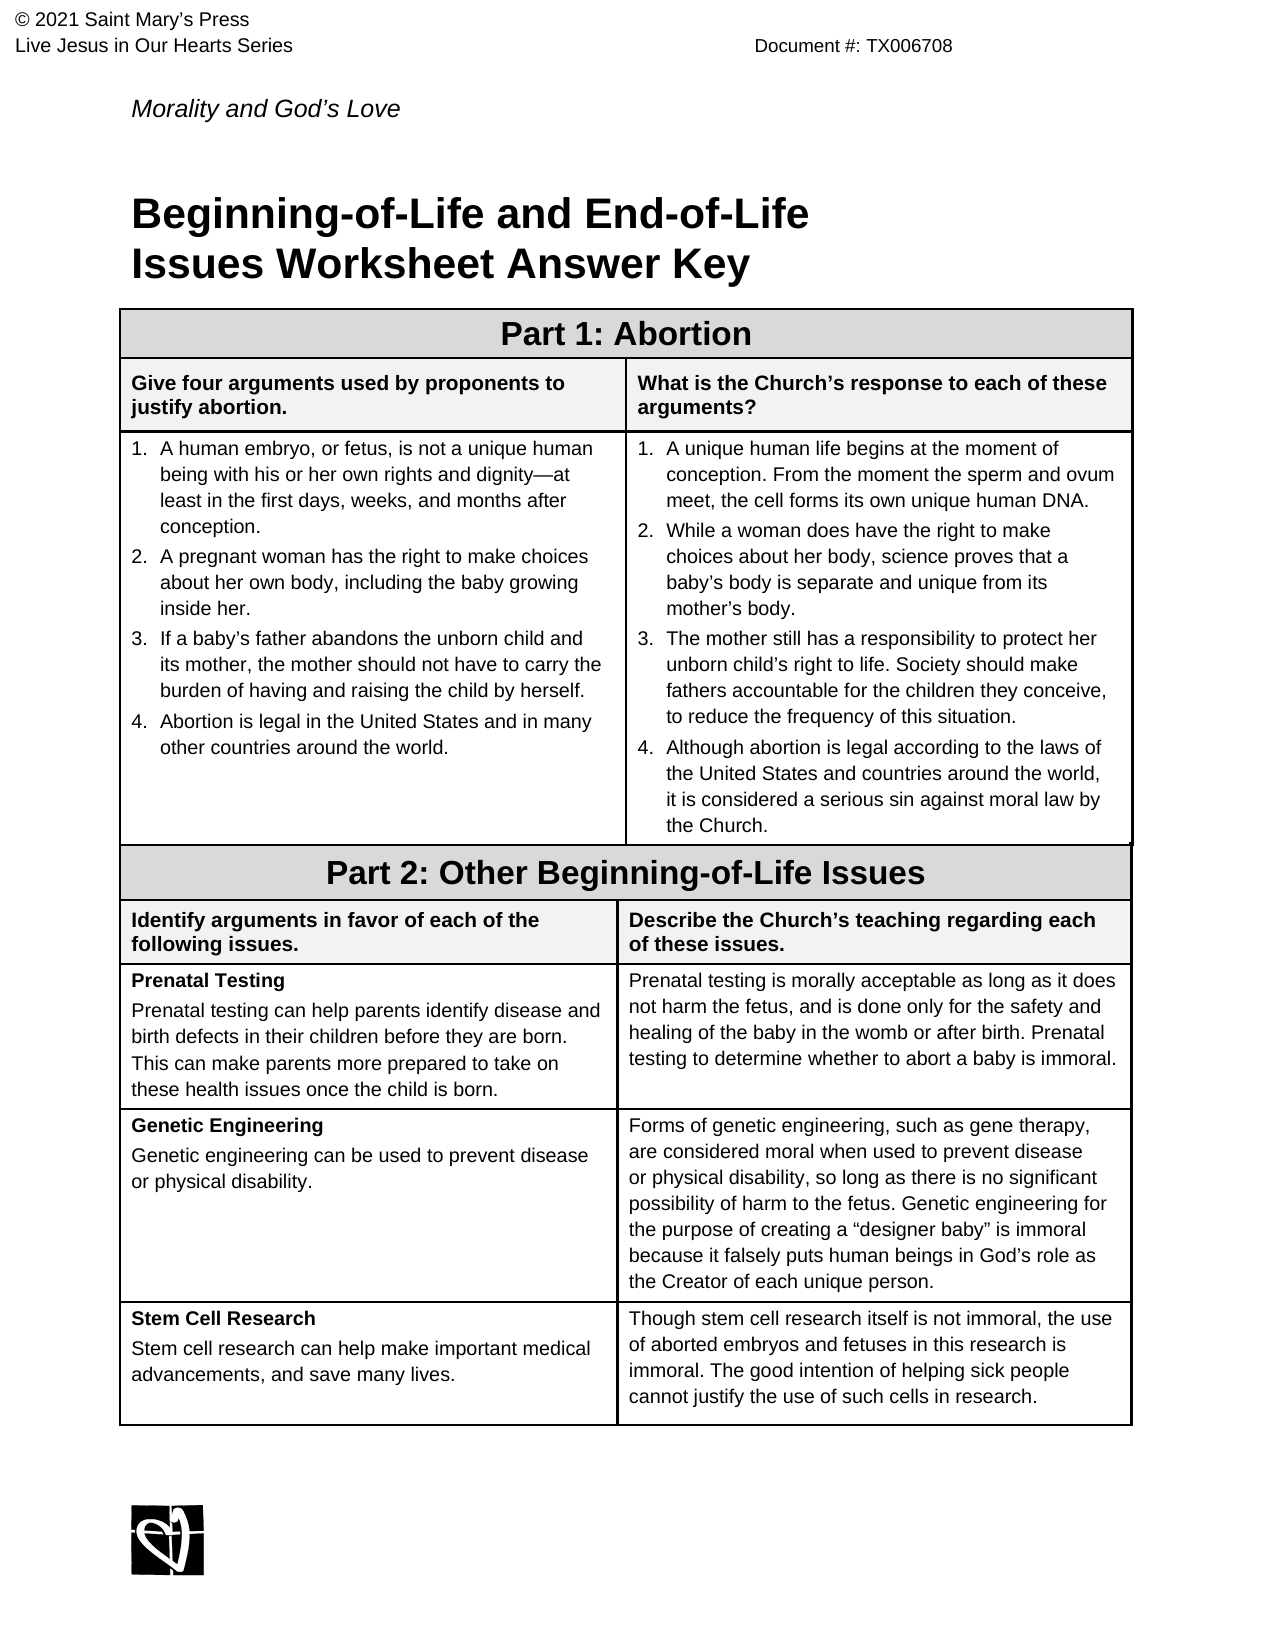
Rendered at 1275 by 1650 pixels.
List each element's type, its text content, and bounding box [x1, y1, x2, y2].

table_cell Genetic Engineering Genetic engineering can be used to prevent disease or physical disability. [121, 1110, 616, 1301]
table_cell Describe the Church’s teaching regarding each of these issues. [619, 901, 1130, 963]
table_cell Identify arguments in favor of each of the following issues. [121, 901, 616, 963]
table_cell 1. A human embryo, or fetus, is not a unique human being with his or her own rights and dignity—at least in the first days, weeks, and months after conception. 2. A pregnant woman has the right to make choices about her own body, including the baby growing inside her. 3. If a baby’s father abandons the unborn child and its mother, the mother should not have to carry the burden of having and raising the child by herself. 4. Abortion is legal in the United States and in many other countries around the world. [121, 433, 625, 844]
table_cell Part 2: Other Beginning-of-Life Issues [121, 846, 1130, 899]
table_cell Prenatal Testing Prenatal testing can help parents identify disease and birth defects in their children before they are born. This can make parents more prepared to take on these health issues once the child is born. [121, 965, 616, 1108]
table_cell Stem Cell Research Stem cell research can help make important medical advancements, and save many lives. [121, 1303, 616, 1424]
table_cell 1. A unique human life begins at the moment of conception. From the moment the sperm and ovum meet, the cell forms its own unique human DNA. 2. While a woman does have the right to make choices about her body, science proves that a baby’s body is separate and unique from its mother’s body. 3. The mother still has a responsibility to protect her unborn child’s right to life. Society should make fathers accountable for the children they conceive, to reduce the frequency of this situation. 4. Although abortion is legal according to the laws of the United States and countries around the world, it is considered a serious sin against moral law by the Church. [627, 433, 1131, 844]
table_cell Though stem cell research itself is not immoral, the use of aborted embryos and fetuses in this research is immoral. The good intention of helping sick people cannot justify the use of such cells in research. [619, 1303, 1130, 1424]
table_cell What is the Church’s response to each of these arguments? [627, 359, 1131, 430]
table_cell Give four arguments used by proponents to justify abortion. [121, 359, 625, 430]
text Beginning-of-Life and End-of-Life Issues Worksheet Answer Key [131, 189, 1144, 287]
table_cell Forms of genetic engineering, such as gene therapy, are considered moral when used to prevent disease or physical disability, so long as there is no significant possibility of harm to the fetus. Genetic engineering for the purpose of creating a “designer baby” is immoral because it falsely puts human beings in God’s role as the Creator of each unique person. [619, 1110, 1130, 1301]
table_cell Prenatal testing is morally acceptable as long as it does not harm the fetus, and is done only for the safety and healing of the baby in the womb or after birth. Prenatal testing to determine whether to abort a baby is immoral. [619, 965, 1130, 1108]
table_header Part 1: Abortion [121, 310, 1131, 357]
